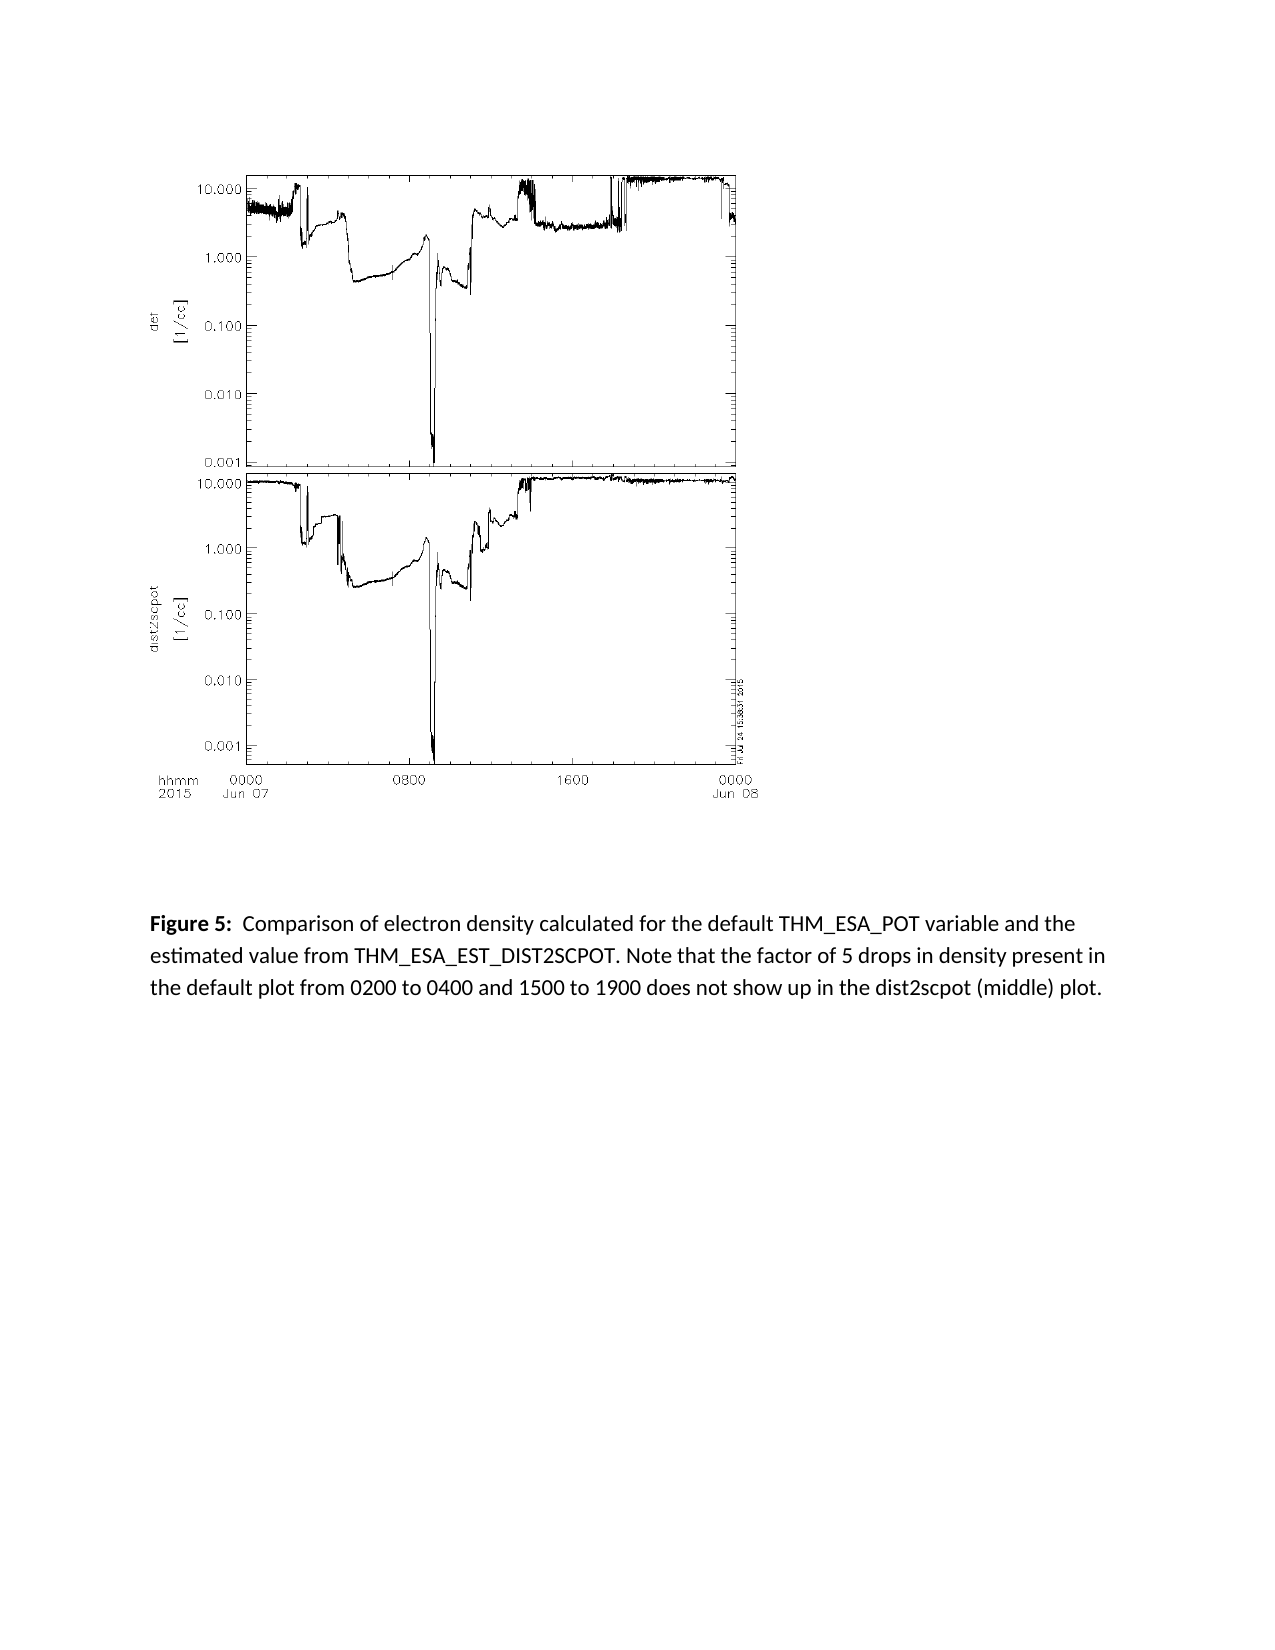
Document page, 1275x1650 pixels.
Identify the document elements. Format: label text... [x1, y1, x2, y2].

picture [150, 150, 831, 831]
text Figure 5: Comparison of electron density calculated for the default THM_ESA_POT variable and the estimated value from THM_ESA_EST_DIST2SCPOT. Note that the factor of 5 drops in density present in the default plot from 0200 to 0400 and 1500 to 1900 does not show up in the dist2scpot (middle) plot. [150, 909, 1125, 1001]
